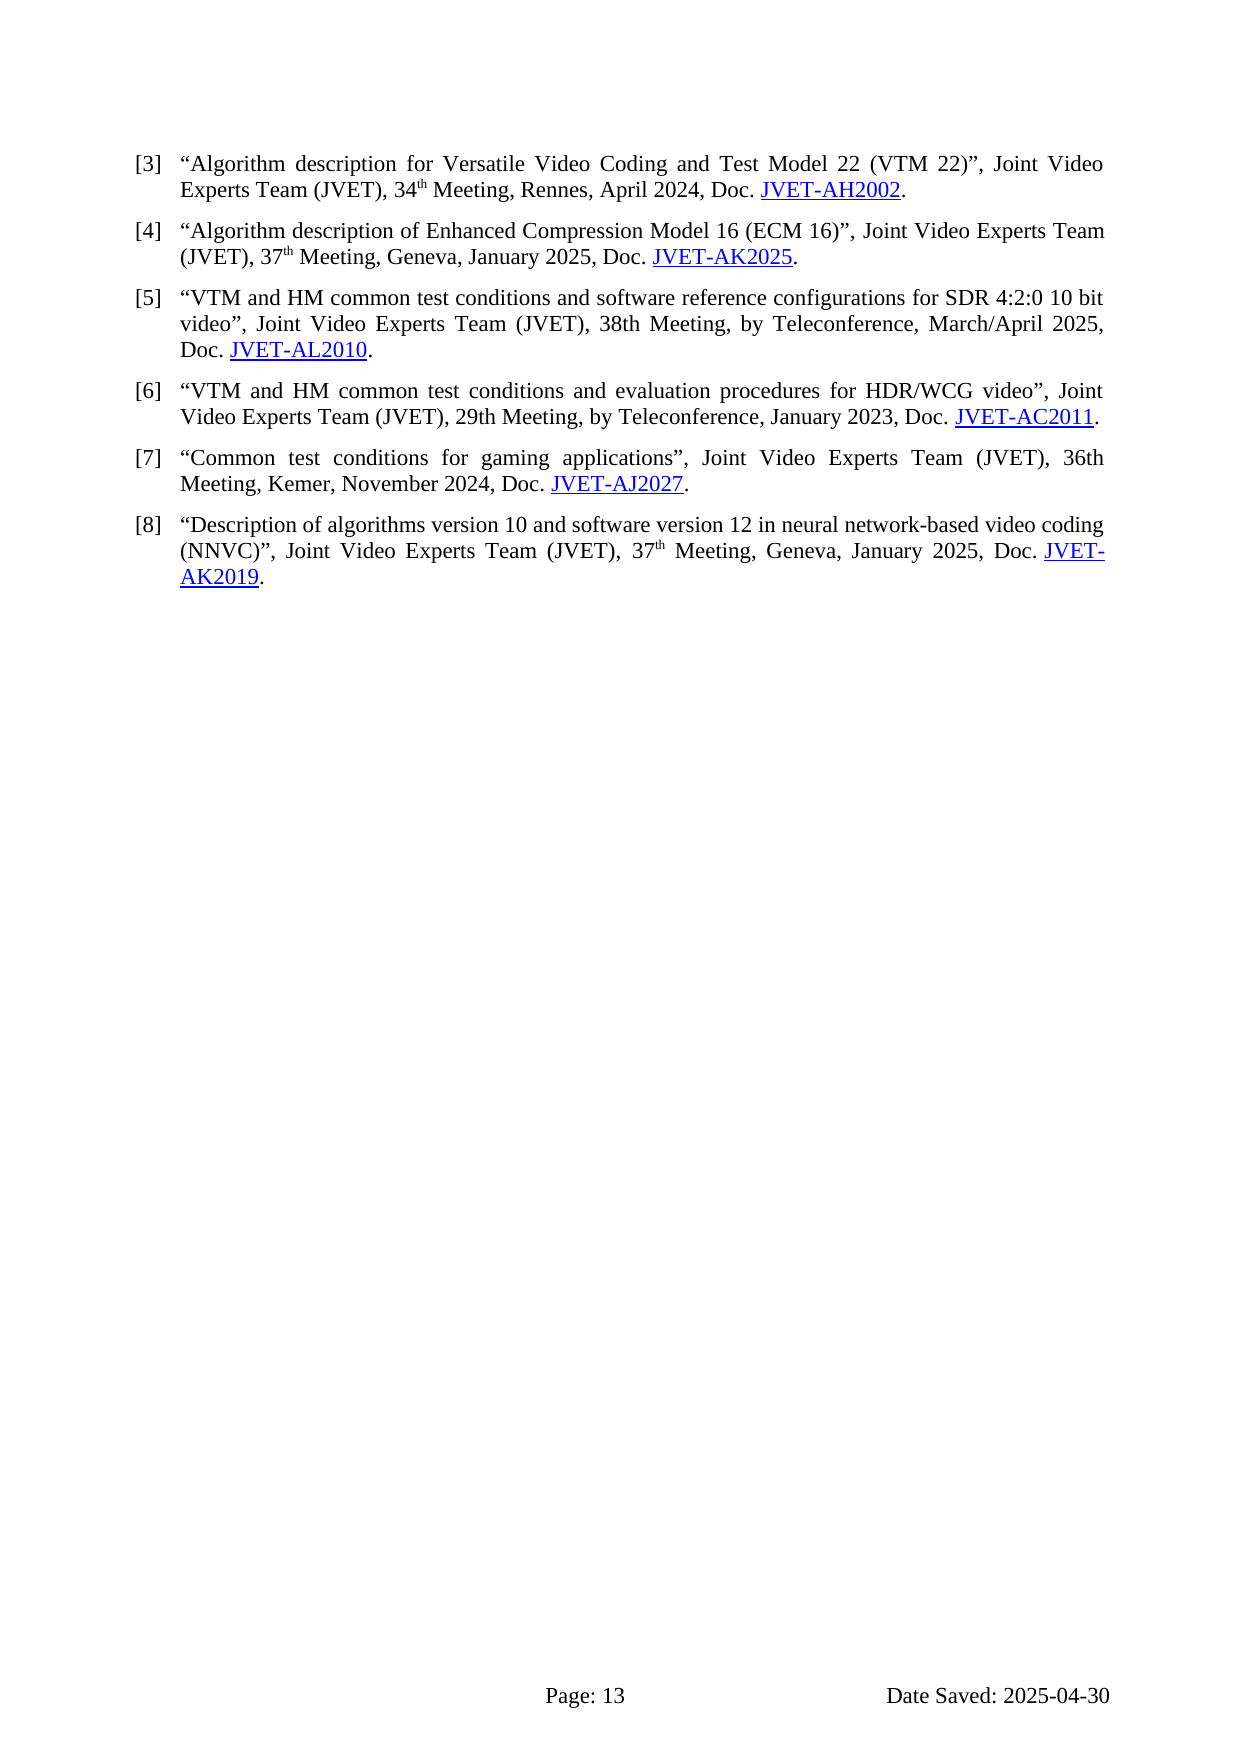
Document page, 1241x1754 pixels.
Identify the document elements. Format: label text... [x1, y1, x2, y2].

list “Description of algorithms version 10 and software version 12 in neural network-based video coding (NNVC)”, Joint Video Experts Team (JVET), 37th Meeting, Geneva, January 2025, Doc. JVET-AK2019. [135, 511, 1105, 590]
list “Algorithm description for Versatile Video Coding and Test Model 22 (VTM 22)”, Joint Video Experts Team (JVET), 34th Meeting, Rennes, April 2024, Doc. JVET-AH2002. [135, 150, 1105, 203]
list “VTM and HM common test conditions and software reference configurations for SDR 4:2:0 10 bit video”, Joint Video Experts Team (JVET), 38th Meeting, by Teleconference, March/April 2025, Doc. JVET-AL2010. [135, 284, 1105, 363]
list “VTM and HM common test conditions and evaluation procedures for HDR/WCG video”, Joint Video Experts Team (JVET), 29th Meeting, by Teleconference, January 2023, Doc. JVET-AC2011. [135, 377, 1105, 430]
list “Common test conditions for gaming applications”, Joint Video Experts Team (JVET), 36th Meeting, Kemer, November 2024, Doc. JVET-AJ2027. [135, 444, 1105, 497]
list “Algorithm description of Enhanced Compression Model 16 (ECM 16)”, Joint Video Experts Team (JVET), 37th Meeting, Geneva, January 2025, Doc. JVET-AK2025. [135, 217, 1105, 269]
